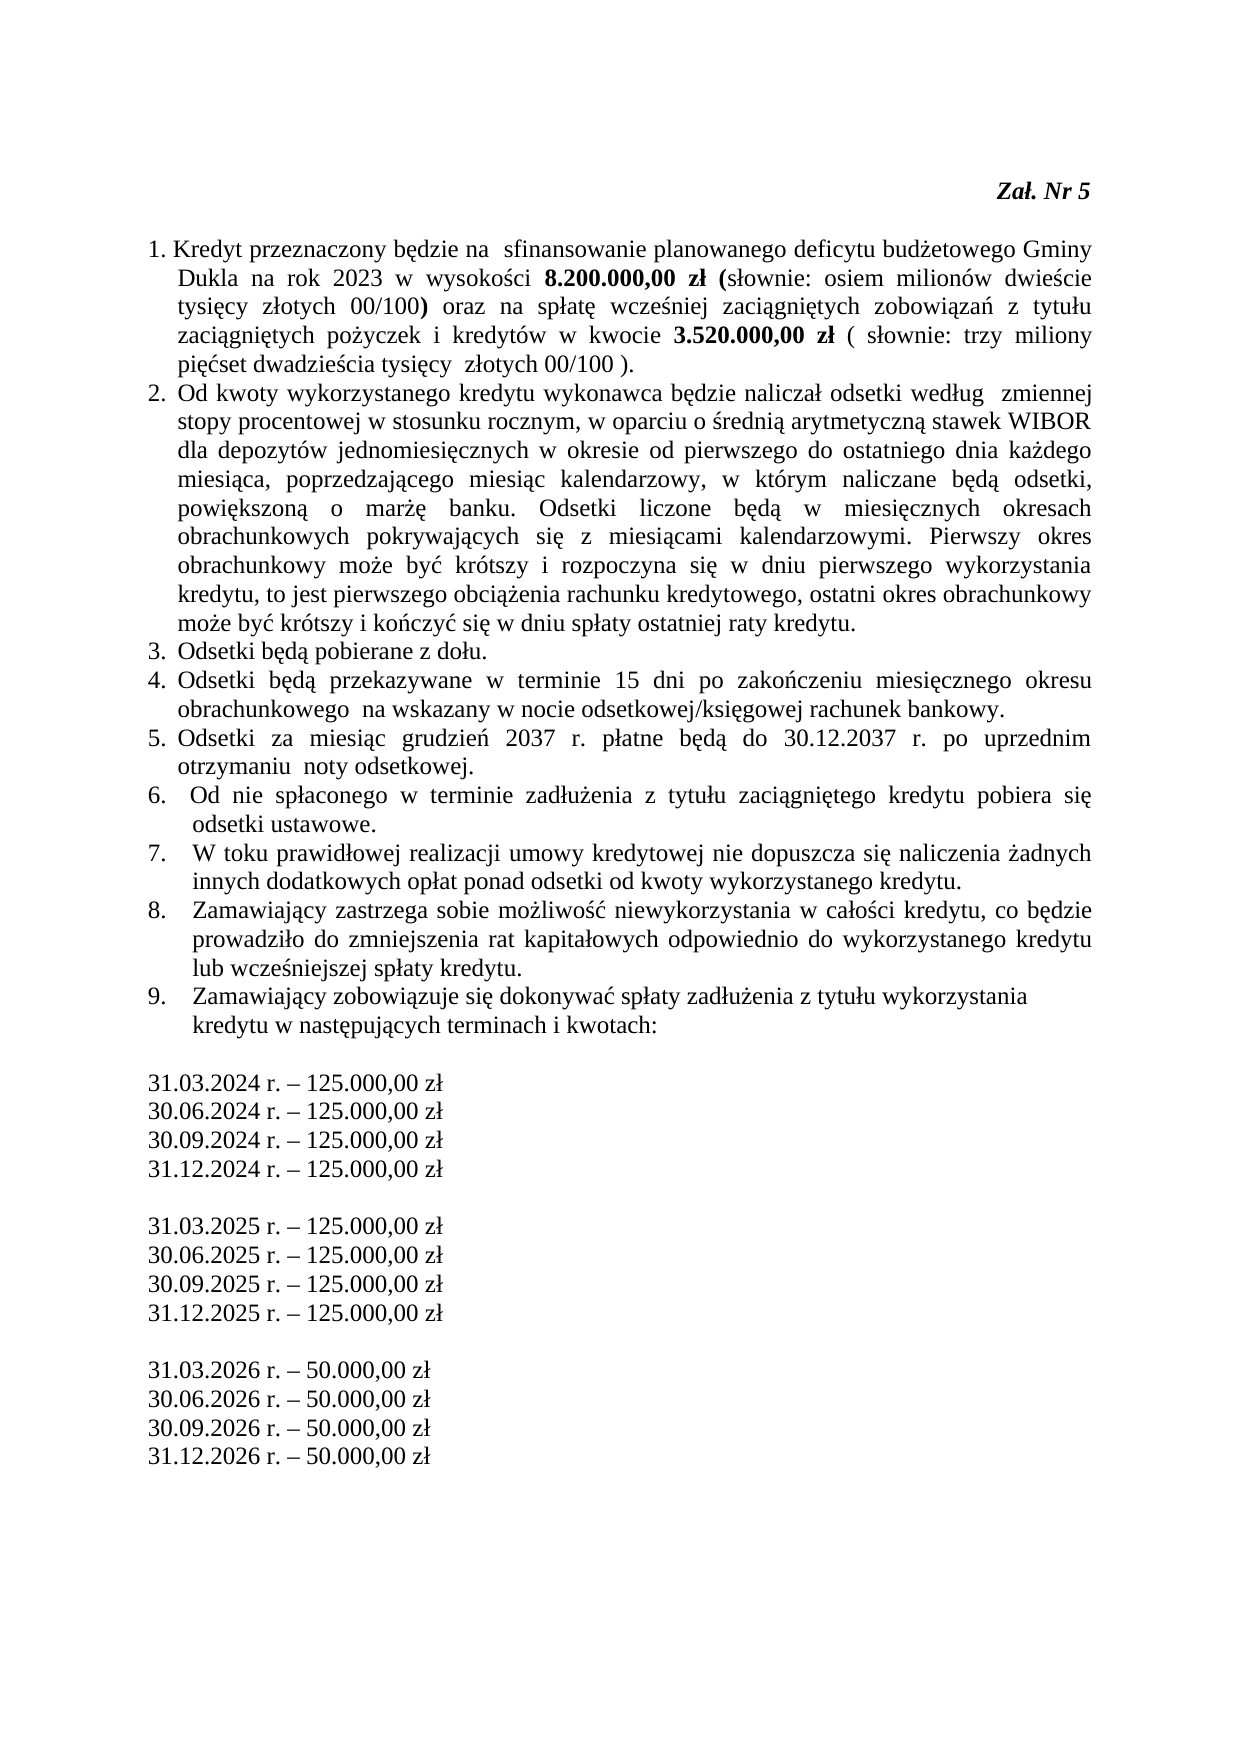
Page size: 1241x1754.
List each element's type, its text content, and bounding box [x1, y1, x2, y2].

list Odsetki za miesiąc grudzień 2037 r. płatne będą do 30.12.2037 r. po uprzednim otrzymaniu noty odsetkowej. [148, 723, 1093, 780]
text 31.03.2026 r. – 50.000,00 zł [148, 1355, 1093, 1384]
text 30.09.2024 r. – 125.000,00 zł [148, 1125, 1093, 1154]
text 30.06.2024 r. – 125.000,00 zł [148, 1096, 1093, 1125]
list Od kwoty wykorzystanego kredytu wykonawca będzie naliczał odsetki według zmiennej stopy procentowej w stosunku rocznym, w oparciu o średnią arytmetyczną stawek WIBOR dla depozytów jednomiesięcznych w okresie od pierwszego do ostatniego dnia każdego miesiąca, poprzedzającego miesiąc kalendarzowy, w którym naliczane będą odsetki, powiększoną o marżę banku. Odsetki liczone będą w miesięcznych okresach obrachunkowych pokrywających się z miesiącami kalendarzowymi. Pierwszy okres obrachunkowy może być krótszy i rozpoczyna się w dniu pierwszego wykorzystania kredytu, to jest pierwszego obciążenia rachunku kredytowego, ostatni okres obrachunkowy może być krótszy i kończyć się w dniu spłaty ostatniej raty kredytu. [148, 378, 1093, 636]
text 31.12.2026 r. – 50.000,00 zł [148, 1441, 1093, 1470]
text 30.09.2025 r. – 125.000,00 zł [148, 1269, 1093, 1298]
list Odsetki będą przekazywane w terminie 15 dni po zakończeniu miesięcznego okresu obrachunkowego na wskazany w nocie odsetkowej/księgowej rachunek bankowy. [148, 665, 1093, 723]
list Zamawiający zastrzega sobie możliwość niewykorzystania w całości kredytu, co będzie prowadziło do zmniejszenia rat kapitałowych odpowiednio do wykorzystanego kredytu lub wcześniejszej spłaty kredytu. [148, 895, 1093, 981]
text 30.06.2025 r. – 125.000,00 zł [148, 1240, 1093, 1269]
text 31.12.2025 r. – 125.000,00 zł [148, 1298, 1093, 1326]
text 31.03.2024 r. – 125.000,00 zł [148, 1068, 1093, 1096]
text 30.06.2026 r. – 50.000,00 zł [148, 1384, 1093, 1413]
text 31.12.2024 r. – 125.000,00 zł [148, 1154, 1093, 1183]
text 31.03.2025 r. – 125.000,00 zł [148, 1211, 1093, 1240]
text Zał. Nr 5 [177, 176, 1093, 205]
list Odsetki będą pobierane z dołu. [148, 636, 1093, 665]
list Zamawiający zobowiązuje się dokonywać spłaty zadłużenia z tytułu wykorzystania kredytu w następujących terminach i kwotach: [148, 981, 1093, 1039]
list W toku prawidłowej realizacji umowy kredytowej nie dopuszcza się naliczenia żadnych innych dodatkowych opłat ponad odsetki od kwoty wykorzystanego kredytu. [148, 838, 1093, 895]
list Kredyt przeznaczony będzie na sfinansowanie planowanego deficytu budżetowego Gminy Dukla na rok 2023 w wysokości 8.200.000,00 zł (słownie: osiem milionów dwieście tysięcy złotych 00/100) oraz na spłatę wcześniej zaciągniętych zobowiązań z tytułu zaciągniętych pożyczek i kredytów w kwocie 3.520.000,00 zł ( słownie: trzy miliony pięćset dwadzieścia tysięcy złotych 00/100 ). [148, 234, 1093, 378]
list Od nie spłaconego w terminie zadłużenia z tytułu zaciągniętego kredytu pobiera się odsetki ustawowe. [148, 780, 1093, 838]
text 30.09.2026 r. – 50.000,00 zł [148, 1413, 1093, 1441]
